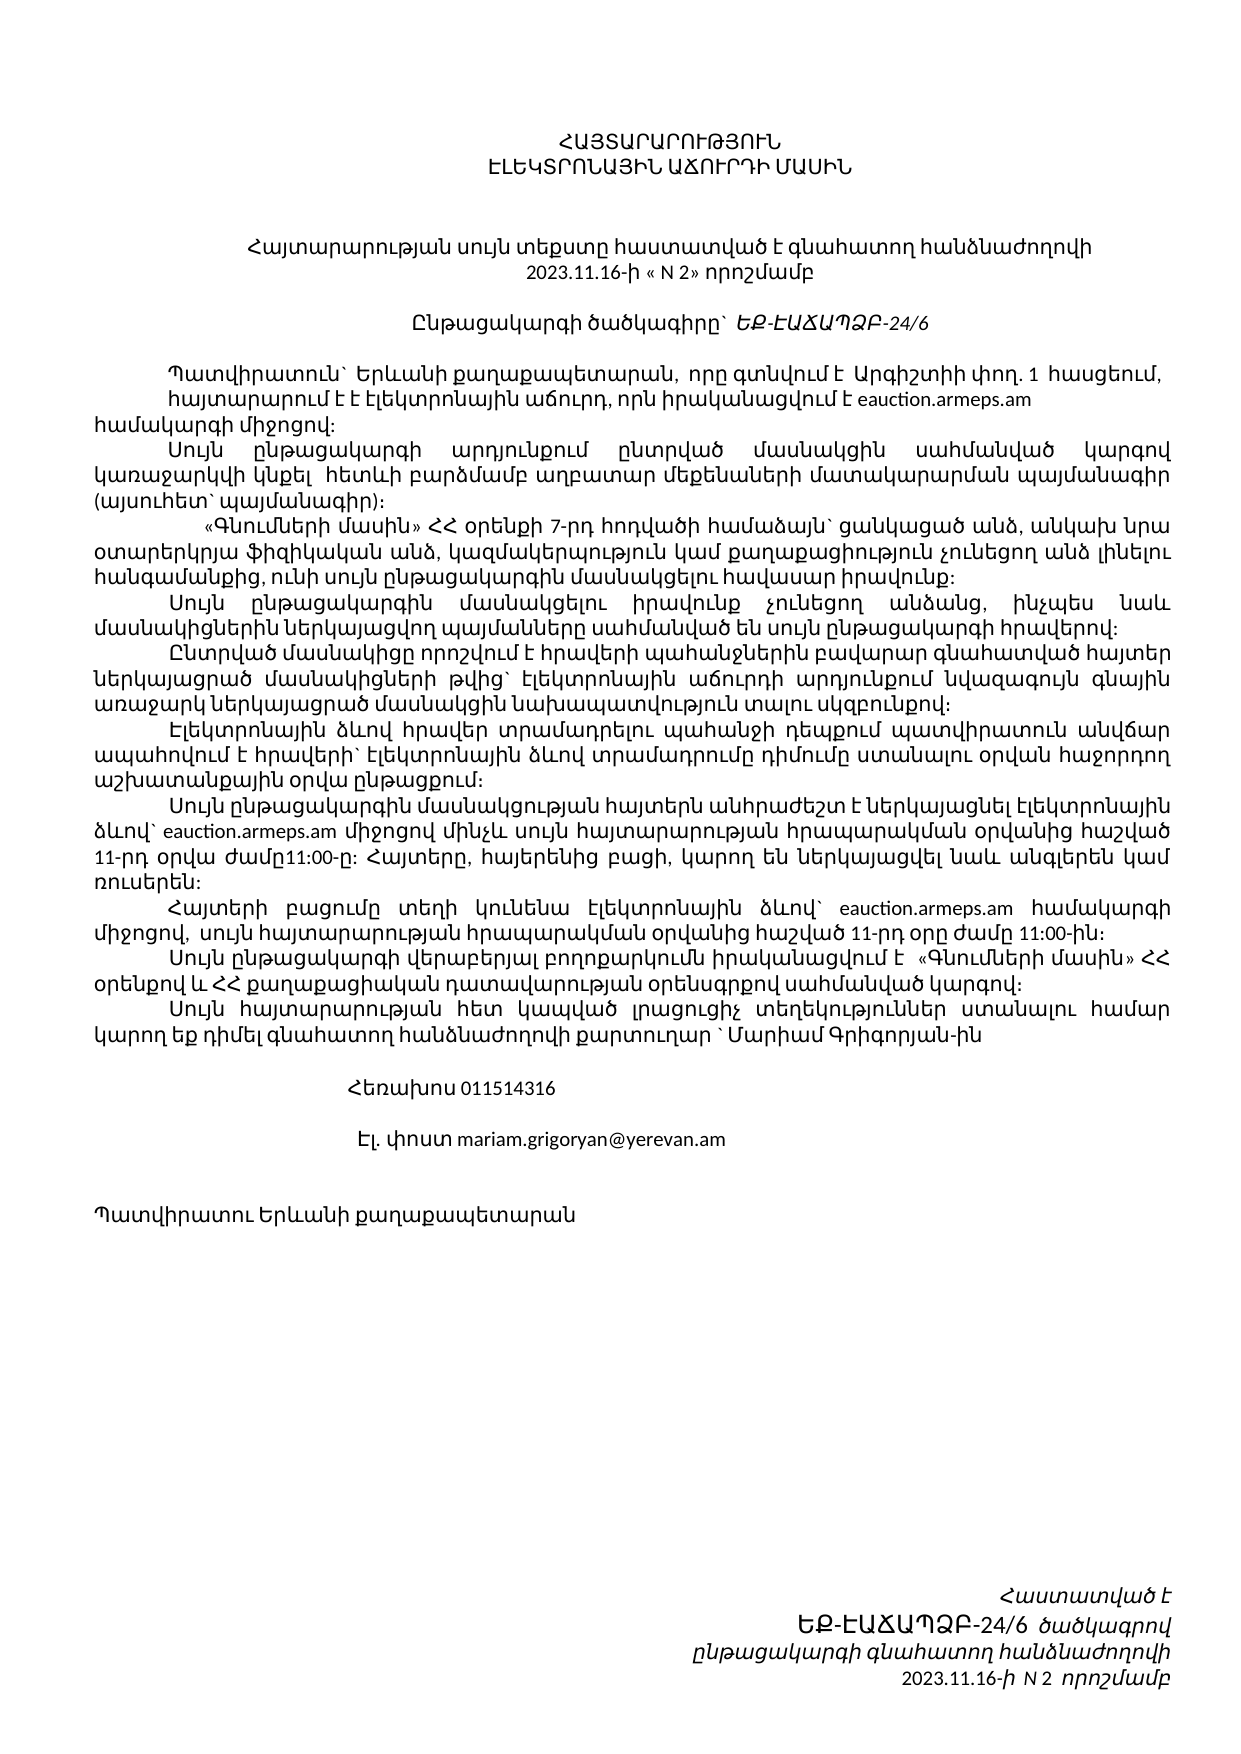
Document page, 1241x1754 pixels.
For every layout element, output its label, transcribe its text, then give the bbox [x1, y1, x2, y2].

text Ընթացակարգի ծածկագիրը` ԵՔ-ԷԱՃԱՊՁԲ-24/6 [94, 310, 1171, 336]
text հայտարարում է է էլեկտրոնային աճուրդ, որն իրականացվում է eauction.armeps.am համակարգի միջոցով: [94, 386, 1171, 437]
text ԵՔ-ԷԱՃԱՊՁԲ-24/6 ծածկագրով [94, 1609, 1171, 1639]
text Սույն ընթացակարգին մասնակցելու իրավունք չունեցող անձանց, ինչպես նաև մասնակիցներին ներկայացվող պայմանները սահմանված են սույն ընթացակարգի հրավերով: [94, 590, 1171, 641]
text ՀԱՅՏԱՐԱՐՈՒԹՅՈՒՆ [94, 129, 1171, 154]
text Սույն ընթացակարգի վերաբերյալ բողոքարկումն իրականացվում է «Գնումների մասին» ՀՀ օրենքով և ՀՀ քաղաքացիական դատավարության օրենսգրքով սահմանված կարգով։ [94, 946, 1171, 996]
text Պատվիրատու Երևանի քաղաքապետարան [94, 1203, 1171, 1228]
text 2023.11.16 -ի « N 2» որոշմամբ [94, 259, 1171, 285]
text Հեռախոս 011514316 [94, 1076, 1171, 1101]
text «Գնումների մասին» ՀՀ օրենքի 7-րդ հոդվածի համաձայն` ցանկացած անձ, անկախ նրա օտարերկրյա ֆիզիկական անձ, կազմակերպություն կամ քաղաքացիություն չունեցող անձ լինելու հանգամանքից, ունի սույն ընթացակարգին մասնակցելու հավասար իրավունք: [94, 513, 1171, 590]
text Պատվիրատուն` Երևանի քաղաքապետարան, որը գտնվում է Արգիշտիի փող. 1 հասցեում, [94, 361, 1171, 386]
text ընթացակարգի գնահատող հանձնաժողովի [94, 1639, 1171, 1665]
text Ընտրված մասնակիցը որոշվում է հրավերի պահանջներին բավարար գնահատված հայտեր ներկայացրած մասնակիցների թվից` էլեկտրոնային աճուրդի արդյունքում նվազագույն գնային առաջարկ ներկայացրած մասնակցին նախապատվություն տալու սկզբունքով։ [94, 641, 1171, 717]
text Էլեկտրոնային ձևով հրավեր տրամադրելու պահանջի դեպքում պատվիրատուն անվճար ապահովում է հրավերի` էլեկտրոնային ձևով տրամադրումը դիմումը ստանալու օրվան հաջորդող աշխատանքային օրվա ընթացքում։ [94, 717, 1171, 793]
text Սույն ընթացակարգին մասնակցության հայտերն անհրաժեշտ է ներկայացնել էլեկտրոնային ձևով` eauction.armeps.am միջոցով մինչև սույն հայտարարության հրապարակման օրվանից հաշված 11-րդ օրվա ժամը11:00-ը: Հայտերը, հայերենից բացի, կարող են ներկայացվել նաև անգլերեն կամ ռուսերեն: [94, 793, 1171, 895]
text Սույն ընթացակարգի արդյունքում ընտրված մասնակցին սահմանված կարգով կառաջարկվի կնքել հետևի բարձմամբ աղբատար մեքենաների մատակարարման պայմանագիր (այսուհետ` պայմանագիր)։ [94, 437, 1171, 513]
text Հայտարարության սույն տեքստը հաստատված է գնահատող հանձնաժողովի [94, 234, 1171, 259]
text Հայտերի բացումը տեղի կունենա էլեկտրոնային ձևով` eauction.armeps.am համակարգի միջոցով, սույն հայտարարության հրապարակման օրվանից հաշված 11-րդ օրը ժամը 11:00-ին։ [94, 895, 1171, 946]
text Սույն հայտարարության հետ կապված լրացուցիչ տեղեկություններ ստանալու համար կարող եք դիմել գնահատող հանձնաժողովի քարտուղար ` Մարիամ Գրիգորյան-ին [94, 996, 1171, 1047]
text Էլ. փոստ mariam.grigoryan@yerevan.am [94, 1126, 1171, 1152]
text Հաստատված է [94, 1584, 1171, 1609]
text ԷԼԵԿՏՐՈՆԱՅԻՆ ԱՃՈՒՐԴԻ ՄԱՍԻՆ [94, 154, 1171, 180]
text 2023.11.16 -ի N 2 որոշմամբ [94, 1665, 1171, 1690]
